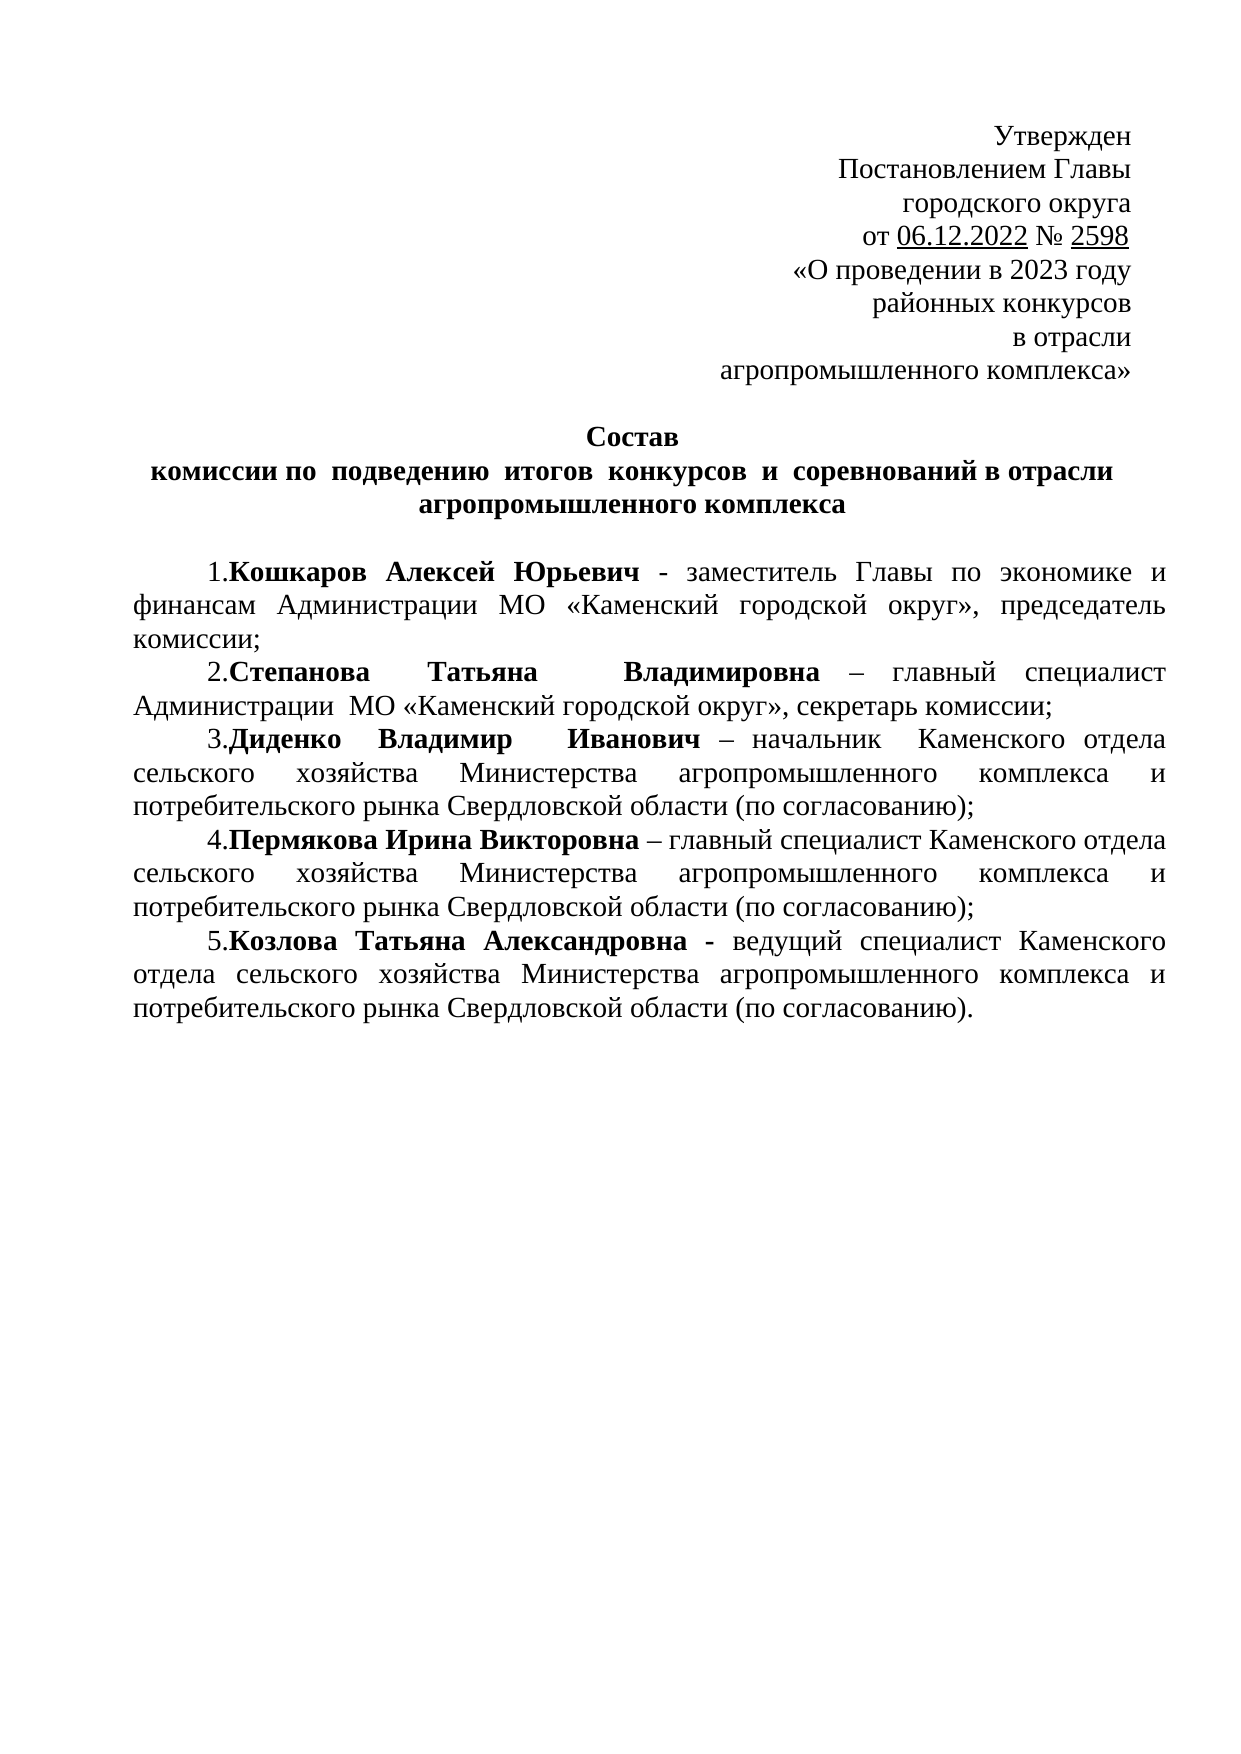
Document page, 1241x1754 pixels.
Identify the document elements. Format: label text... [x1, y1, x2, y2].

text 4.Пермякова Ирина Викторовна – главный специалист Каменского отдела сельского хозяйства Министерства агропромышленного комплекса и потребительского рынка Свердловской области (по согласованию); [133, 822, 1167, 923]
text 1.Кошкаров Алексей Юрьевич - заместитель Главы по экономике и финансам Администрации МО «Каменский городской округ», председатель комиссии; [133, 554, 1167, 655]
text районных конкурсов [133, 286, 1131, 319]
text 3.Диденко Владимир Иванович – начальник Каменского отдела сельского хозяйства Министерства агропромышленного комплекса и потребительского рынка Свердловской области (по согласованию); [133, 722, 1167, 822]
text «О проведении в 2023 году [133, 252, 1131, 286]
text комиссии по подведению итогов конкурсов и соревнований в отрасли агропромышленного комплекса [133, 453, 1131, 521]
text Утвержден [133, 118, 1131, 152]
text агропромышленного комплекса» [133, 353, 1131, 386]
text Состав [133, 420, 1131, 453]
text 5.Козлова Татьяна Александровна - ведущий специалист Каменского отдела сельского хозяйства Министерства агропромышленного комплекса и потребительского рынка Свердловской области (по согласованию). [133, 923, 1167, 1024]
text в отрасли [133, 319, 1131, 353]
text от 06.12.2022 № 2598 [133, 219, 1131, 252]
text 2.Степанова Татьяна Владимировна – главный специалист Администрации МО «Каменский городской округ», секретарь комиссии; [133, 655, 1167, 722]
text городского округа [133, 185, 1131, 219]
text Постановлением Главы [133, 152, 1131, 185]
